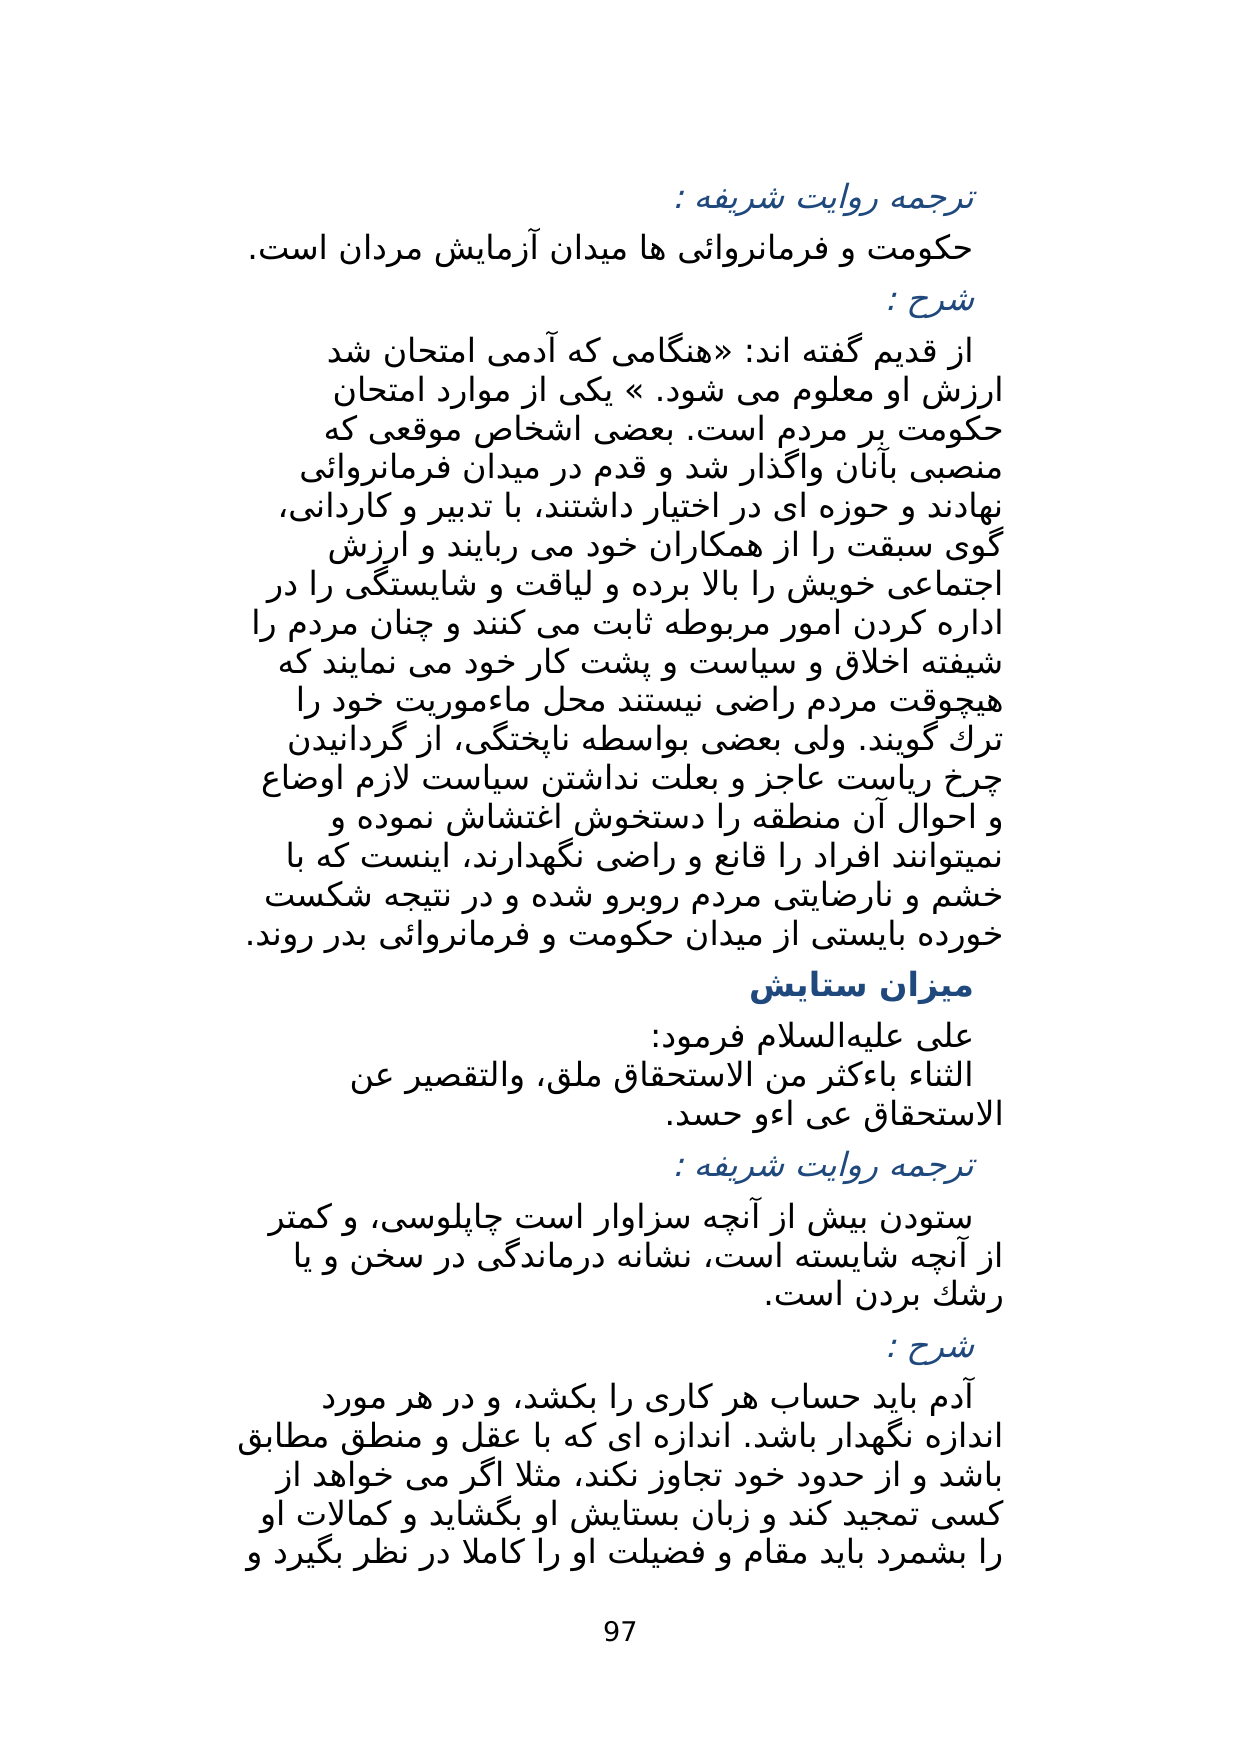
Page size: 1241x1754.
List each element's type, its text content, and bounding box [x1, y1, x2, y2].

text حكومت و فرمانروائى ها ميدان آزمايش مردان است. [236, 228, 1004, 267]
subtitle ترجمه روايت شريفه : [236, 1146, 1004, 1185]
text الثناء باءكثر من الاستحقاق ملق، والتقصير عن الاستحقاق عى اءو حسد. [236, 1056, 1004, 1133]
text از قديم گفته اند: «هنگامى كه آدمى امتحان شد ارزش او معلوم مى شود. » يكى از موارد امتحان حكومت بر مردم است. بعضى اشخاص موقعى كه منصبى بآنان واگذار شد و قدم در ميدان فرمانروائى نهادند و حوزه اى در اختيار داشتند، با تدبير و كاردانى، گوى سبقت را از همكاران خود مى ربايند و ارزش اجتماعى خويش را بالا برده و لياقت و شايستگى را در اداره كردن امور مربوطه ثابت مى كنند و چنان مردم را شيفته اخلاق و سياست و پشت كار خود مى نمايند كه هيچوقت مردم راضى نيستند محل ماءموريت خود را ترك گويند. ولى بعضى بواسطه ناپختگى، از گردانيدن چرخ رياست عاجز و بعلت نداشتن سياست لازم اوضاع و احوال آن منطقه را دستخوش اغتشاش نموده و نميتوانند افراد را قانع و راضى نگهدارند، اينست كه با خشم و نارضايتى مردم روبرو شده و در نتيجه شكست خورده بايستى از ميدان حكومت و فرمانروائى بدر روند. [236, 331, 1004, 953]
text ستودن بيش از آنچه سزاوار است چاپلوسى، و كمتر از آنچه شايسته است، نشانه درماندگى در سخن و يا رشك بردن است. [236, 1197, 1004, 1314]
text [236, 1378, 1004, 1572]
subtitle ميزان ستايش [236, 965, 1004, 1004]
subtitle ترجمه روايت شريفه : [236, 177, 1004, 216]
subtitle شرح : [236, 1326, 1004, 1365]
text على عليه‌السلام فرمود: [236, 1017, 1004, 1056]
subtitle شرح : [236, 280, 1004, 319]
